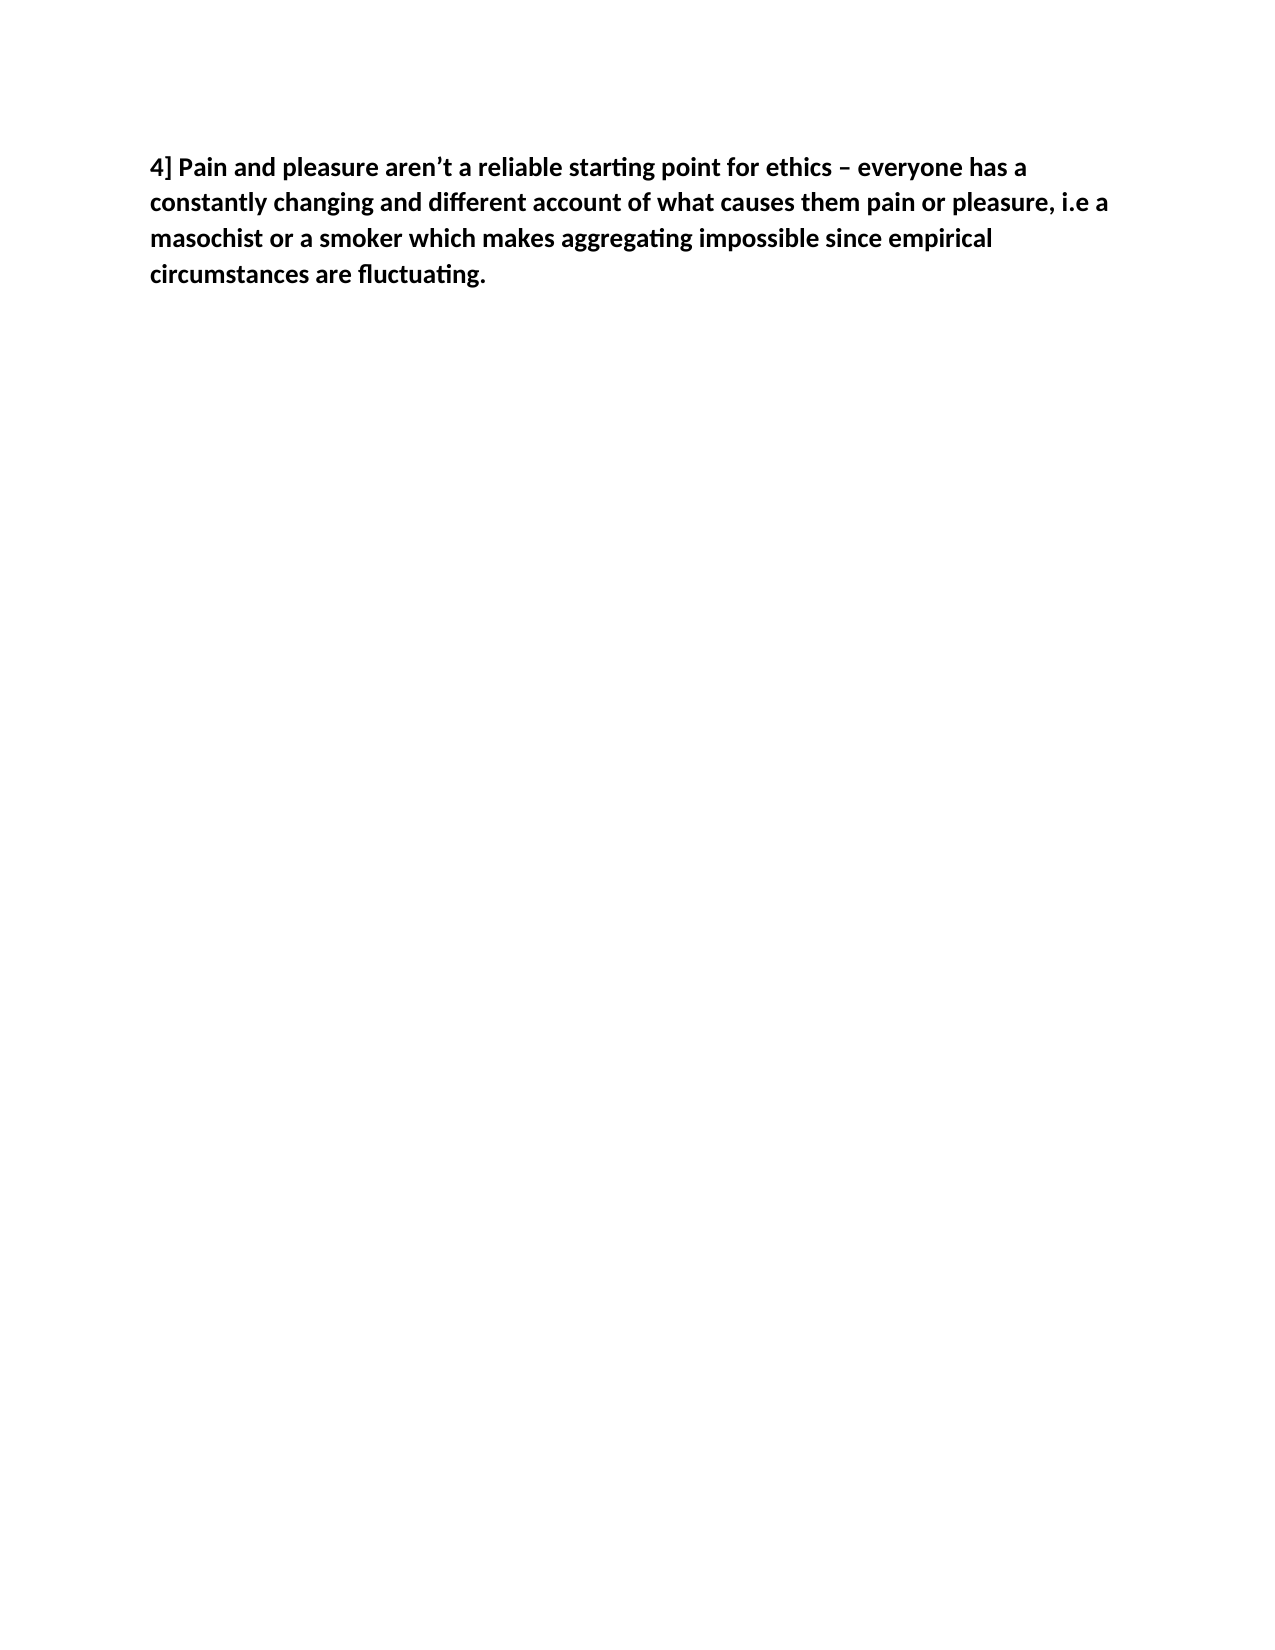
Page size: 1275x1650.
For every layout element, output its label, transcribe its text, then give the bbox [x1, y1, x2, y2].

subtitle 4] Pain and pleasure aren’t a reliable starting point for ethics – everyone has a constantly changing and different account of what causes them pain or pleasure, i.e a masochist or a smoker which makes aggregating impossible since empirical circumstances are fluctuating. [150, 150, 1125, 290]
